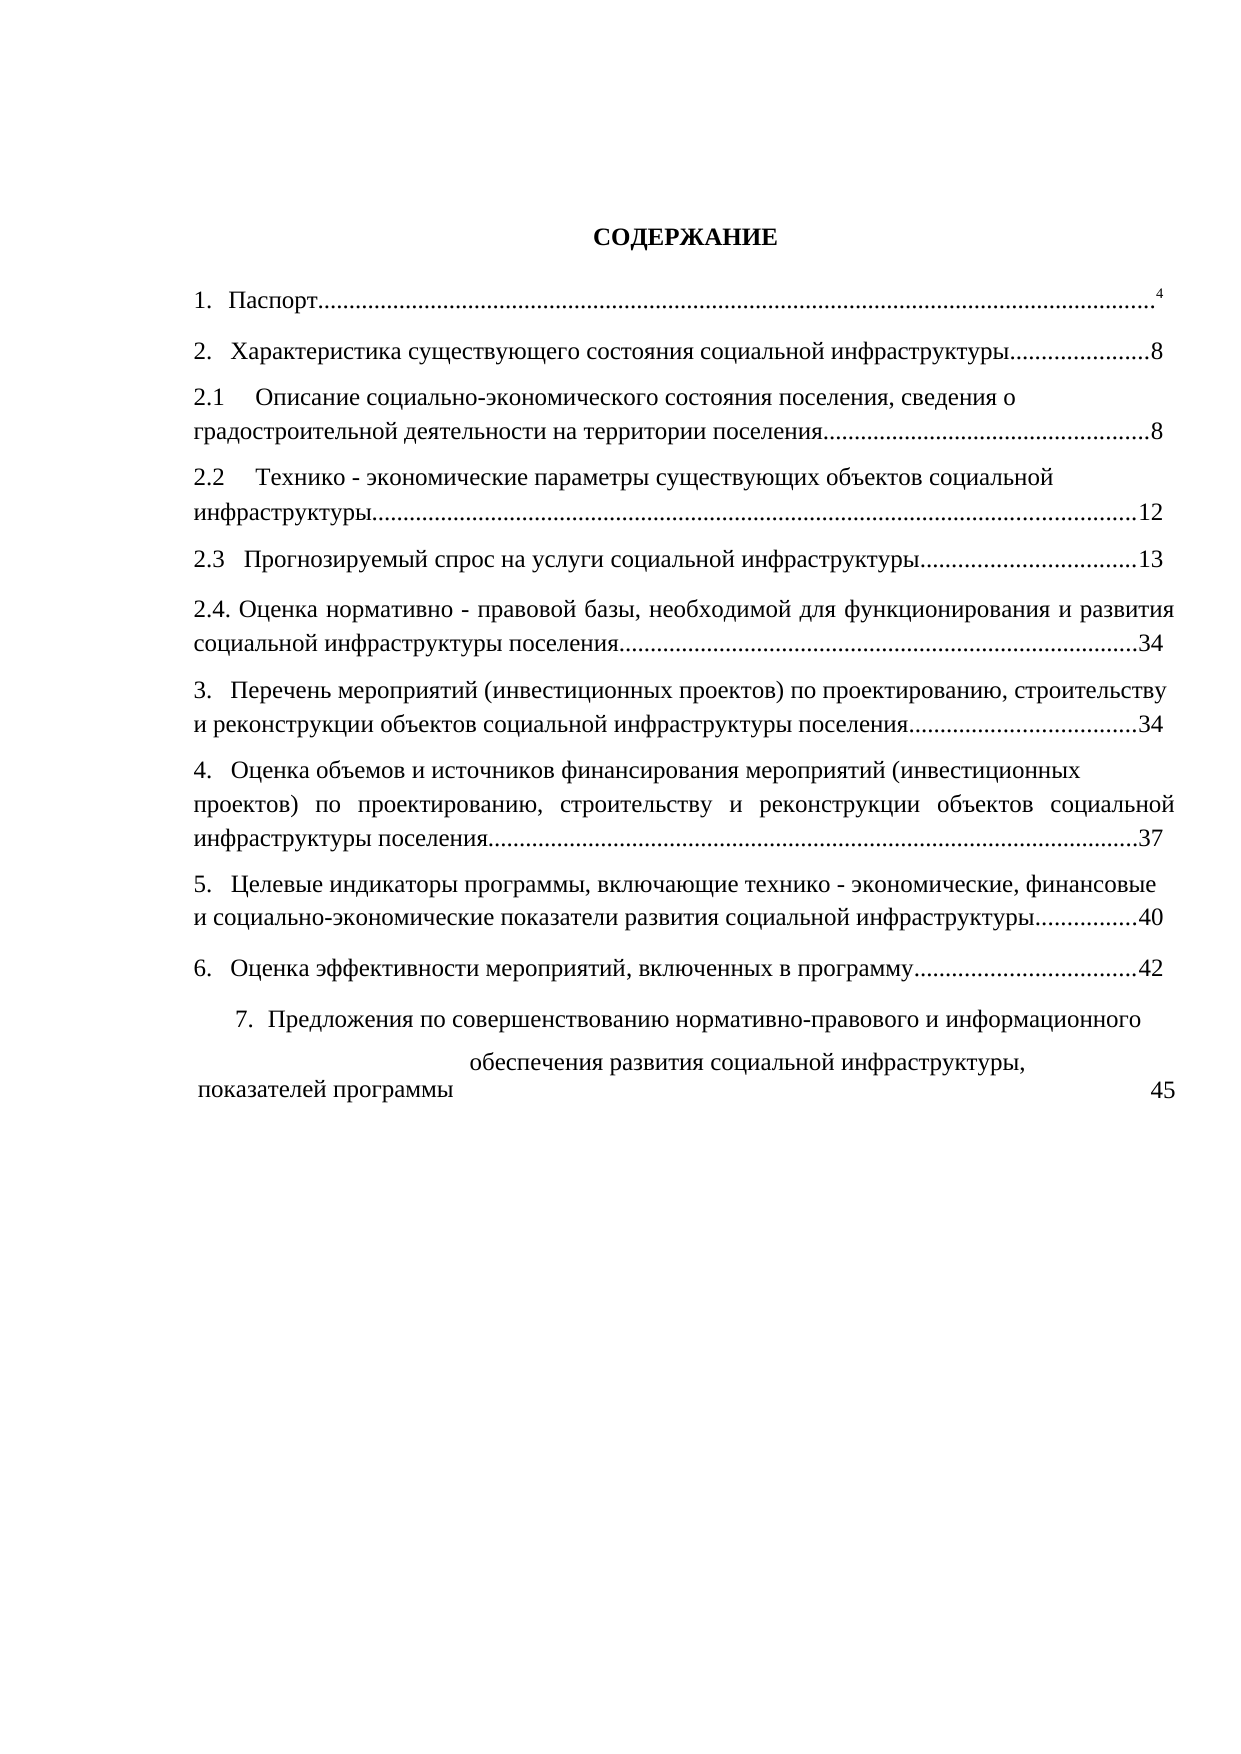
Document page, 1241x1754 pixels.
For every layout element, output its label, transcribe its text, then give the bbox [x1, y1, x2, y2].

list Характеристика существующего состояния социальной инфраструктуры 8 [193, 340, 1175, 365]
list Прогнозируемый спрос на услуги социальной инфраструктуры 13 [193, 547, 1175, 572]
text 2.4. Оценка нормативно - правовой базы, необходимой для функционирования и развития социальной инфраструктуры поселения 34 [193, 589, 1175, 658]
text градостроительной деятельности на территории поселения 8 [193, 412, 1175, 446]
list Паспорт 4 [193, 288, 1175, 313]
list Перечень мероприятий (инвестиционных проектов) по проектированию, строительству [193, 672, 1175, 705]
text и социально-экономические показатели развития социальной инфраструктуры 40 [193, 905, 1175, 930]
list Оценка объемов и источников финансирования мероприятий (инвестиционных [193, 751, 1175, 785]
list Предложения по совершенствованию нормативно-правового и информационного обеспечения развития социальной инфраструктуры, направленные на достижение целевых [193, 993, 1175, 1079]
list Технико - экономические параметры существующих объектов социальной [193, 458, 1175, 493]
text СОДЕРЖАНИЕ [195, 225, 1175, 250]
list Целевые индикаторы программы, включающие технико - экономические, финансовые [193, 873, 1175, 898]
text и реконструкции объектов социальной инфраструктуры поселения 34 [193, 705, 1175, 739]
text проектов) по проектированию, строительству и реконструкции объектов социальной инфраструктуры поселения 37 [193, 785, 1175, 853]
text 45 [193, 1079, 1175, 1104]
list Описание социально-экономического состояния поселения, сведения о [193, 378, 1175, 412]
list Оценка эффективности мероприятий, включенных в программу 42 [193, 957, 1175, 982]
text инфраструктуры 12 [193, 493, 1175, 527]
